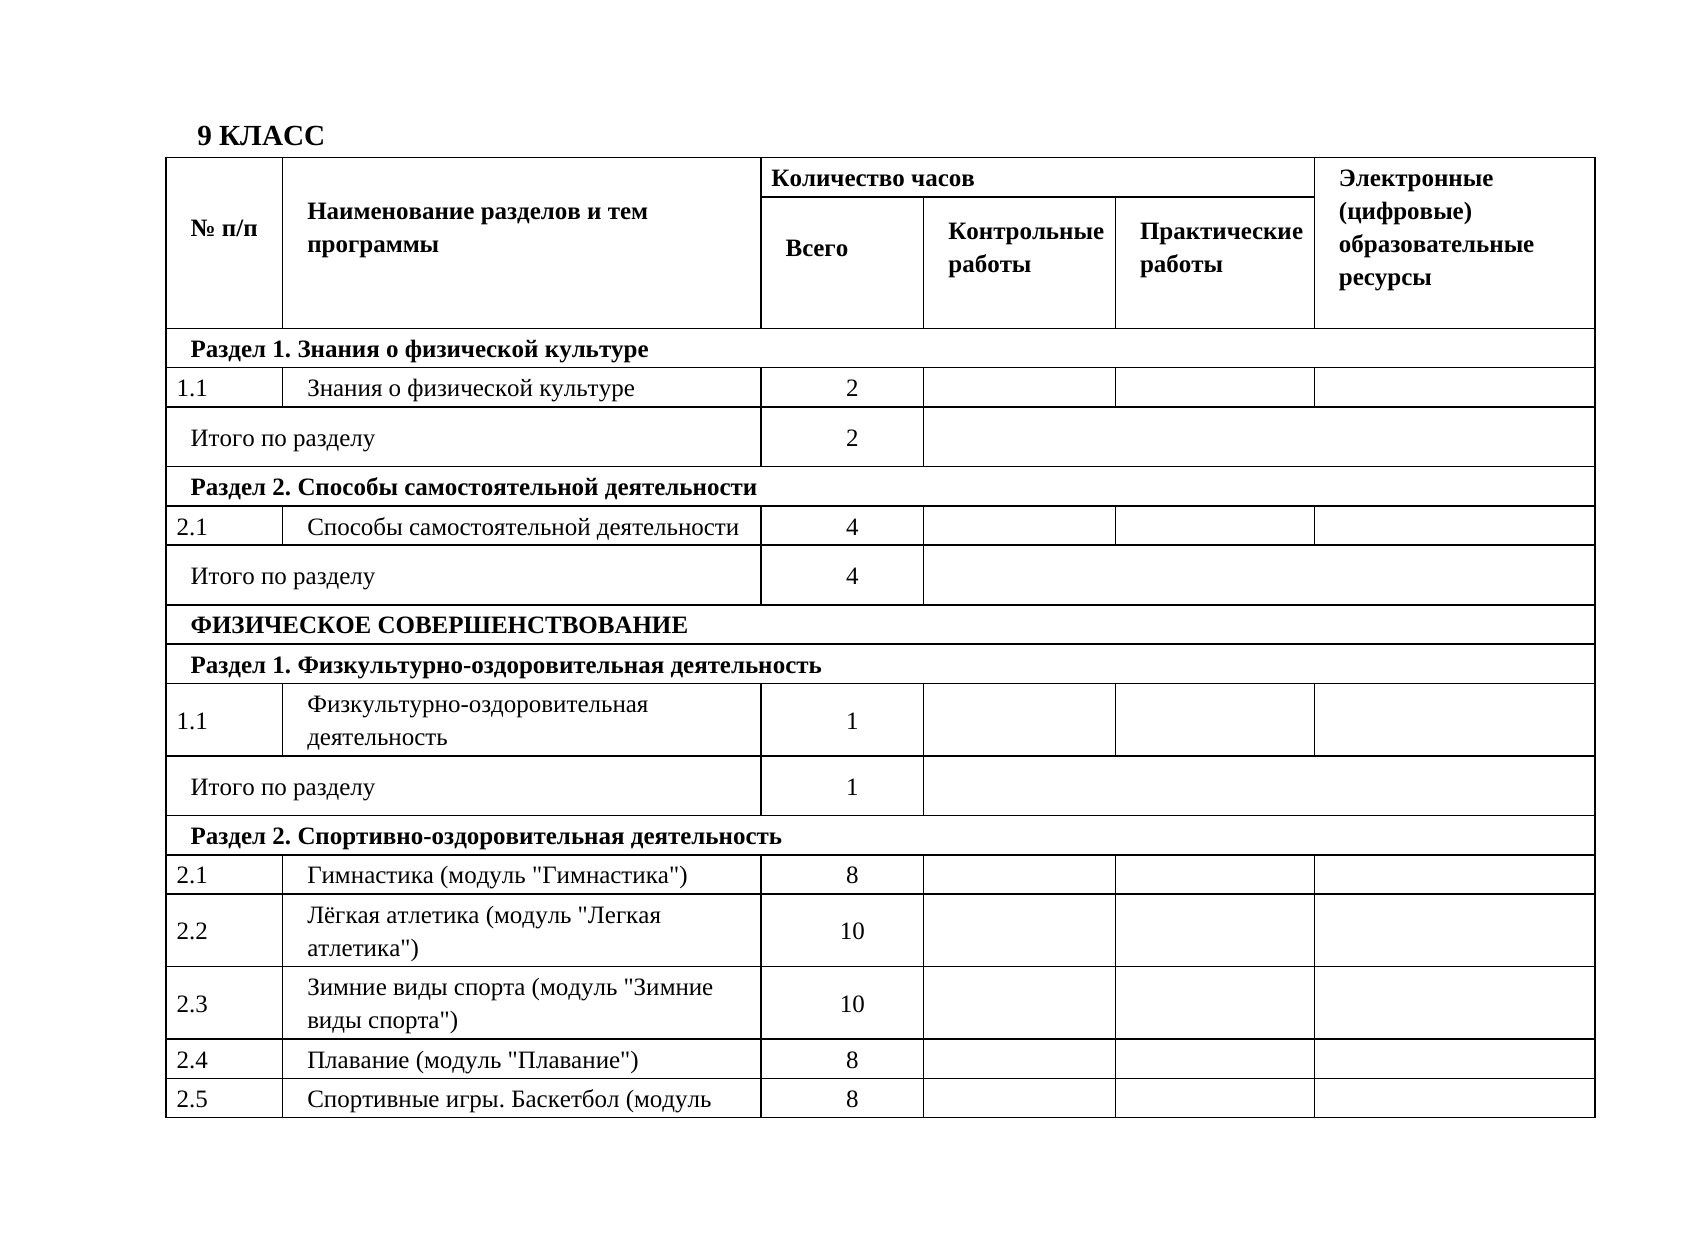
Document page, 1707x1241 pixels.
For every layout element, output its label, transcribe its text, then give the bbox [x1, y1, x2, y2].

table_cell ФИЗИЧЕСКОЕ СОВЕРШЕНСТВОВАНИЕ [167, 606, 1594, 643]
table_cell [1116, 1040, 1314, 1077]
table_cell 4 [762, 507, 923, 544]
table_cell [1315, 684, 1594, 755]
table_cell [1116, 368, 1314, 406]
table_cell [924, 967, 1115, 1038]
table_cell Физкультурно-оздоровительная деятельность [283, 684, 760, 755]
table_cell [924, 368, 1115, 406]
table_cell [1116, 1079, 1314, 1117]
table_cell [924, 408, 1594, 466]
table_cell Знания о физической культуре [283, 368, 760, 406]
table_cell [1116, 895, 1314, 966]
table_cell 2.2 [167, 895, 282, 966]
table_cell [924, 895, 1115, 966]
table_cell [924, 1079, 1115, 1117]
table_cell Плавание (модуль "Плавание") [283, 1040, 760, 1077]
table_cell 8 [762, 856, 923, 893]
table_cell 1.1 [167, 368, 282, 406]
table_cell 2.5 [167, 1079, 282, 1117]
table_cell Раздел 2. Способы самостоятельной деятельности [167, 467, 1594, 505]
table_cell Всего [762, 198, 923, 327]
table_header Количество часов [762, 158, 1314, 196]
table_cell 10 [762, 895, 923, 966]
table_cell Раздел 1. Знания о физической культуре [167, 329, 1594, 367]
table_cell [1315, 368, 1594, 406]
table_cell [1116, 684, 1314, 755]
table_cell [1315, 1040, 1594, 1077]
table_cell 2 [762, 368, 923, 406]
table_cell Гимнастика (модуль "Гимнастика") [283, 856, 760, 893]
table_cell Контрольные работы [924, 198, 1115, 327]
table_cell 8 [762, 1040, 923, 1077]
table_cell 2 [762, 408, 923, 466]
table_cell 1 [762, 757, 923, 814]
table_cell [1315, 1079, 1594, 1117]
table_cell [1315, 507, 1594, 544]
table_cell 2.4 [167, 1040, 282, 1077]
table_header Электронные (цифровые) образовательные ресурсы [1315, 158, 1594, 327]
table_header № п/п [167, 158, 282, 327]
table_cell [1116, 856, 1314, 893]
table_cell [1315, 856, 1594, 893]
table_cell [924, 757, 1594, 814]
table_cell Итого по разделу [167, 757, 760, 814]
table_cell 2.3 [167, 967, 282, 1038]
table_cell 1 [762, 684, 923, 755]
table_cell Раздел 1. Физкультурно-оздоровительная деятельность [167, 645, 1594, 683]
table_cell Практические работы [1116, 198, 1314, 327]
table_cell [1116, 507, 1314, 544]
table_cell [924, 856, 1115, 893]
table_cell [1315, 895, 1594, 966]
table_cell Зимние виды спорта (модуль "Зимние виды спорта") [283, 967, 760, 1038]
table_cell 1.1 [167, 684, 282, 755]
table_cell Лёгкая атлетика (модуль "Легкая атлетика") [283, 895, 760, 966]
table_header Наименование разделов и тем программы [283, 158, 760, 327]
table_cell [1315, 967, 1594, 1038]
table_cell 2.1 [167, 507, 282, 544]
table_cell [924, 684, 1115, 755]
table_cell Раздел 2. Спортивно-оздоровительная деятельность [167, 816, 1594, 854]
text 9 КЛАСС [190, 118, 1618, 152]
table_cell 4 [762, 546, 923, 604]
table_cell Способы самостоятельной деятельности [283, 507, 760, 544]
table_cell 8 [762, 1079, 923, 1117]
table_cell 2.1 [167, 856, 282, 893]
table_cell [283, 1079, 760, 1117]
table_cell [924, 507, 1115, 544]
table_cell 10 [762, 967, 923, 1038]
table_cell [1116, 967, 1314, 1038]
table_cell [924, 546, 1594, 604]
table_cell [924, 1040, 1115, 1077]
table_cell Итого по разделу [167, 546, 760, 604]
table_cell Итого по разделу [167, 408, 760, 466]
